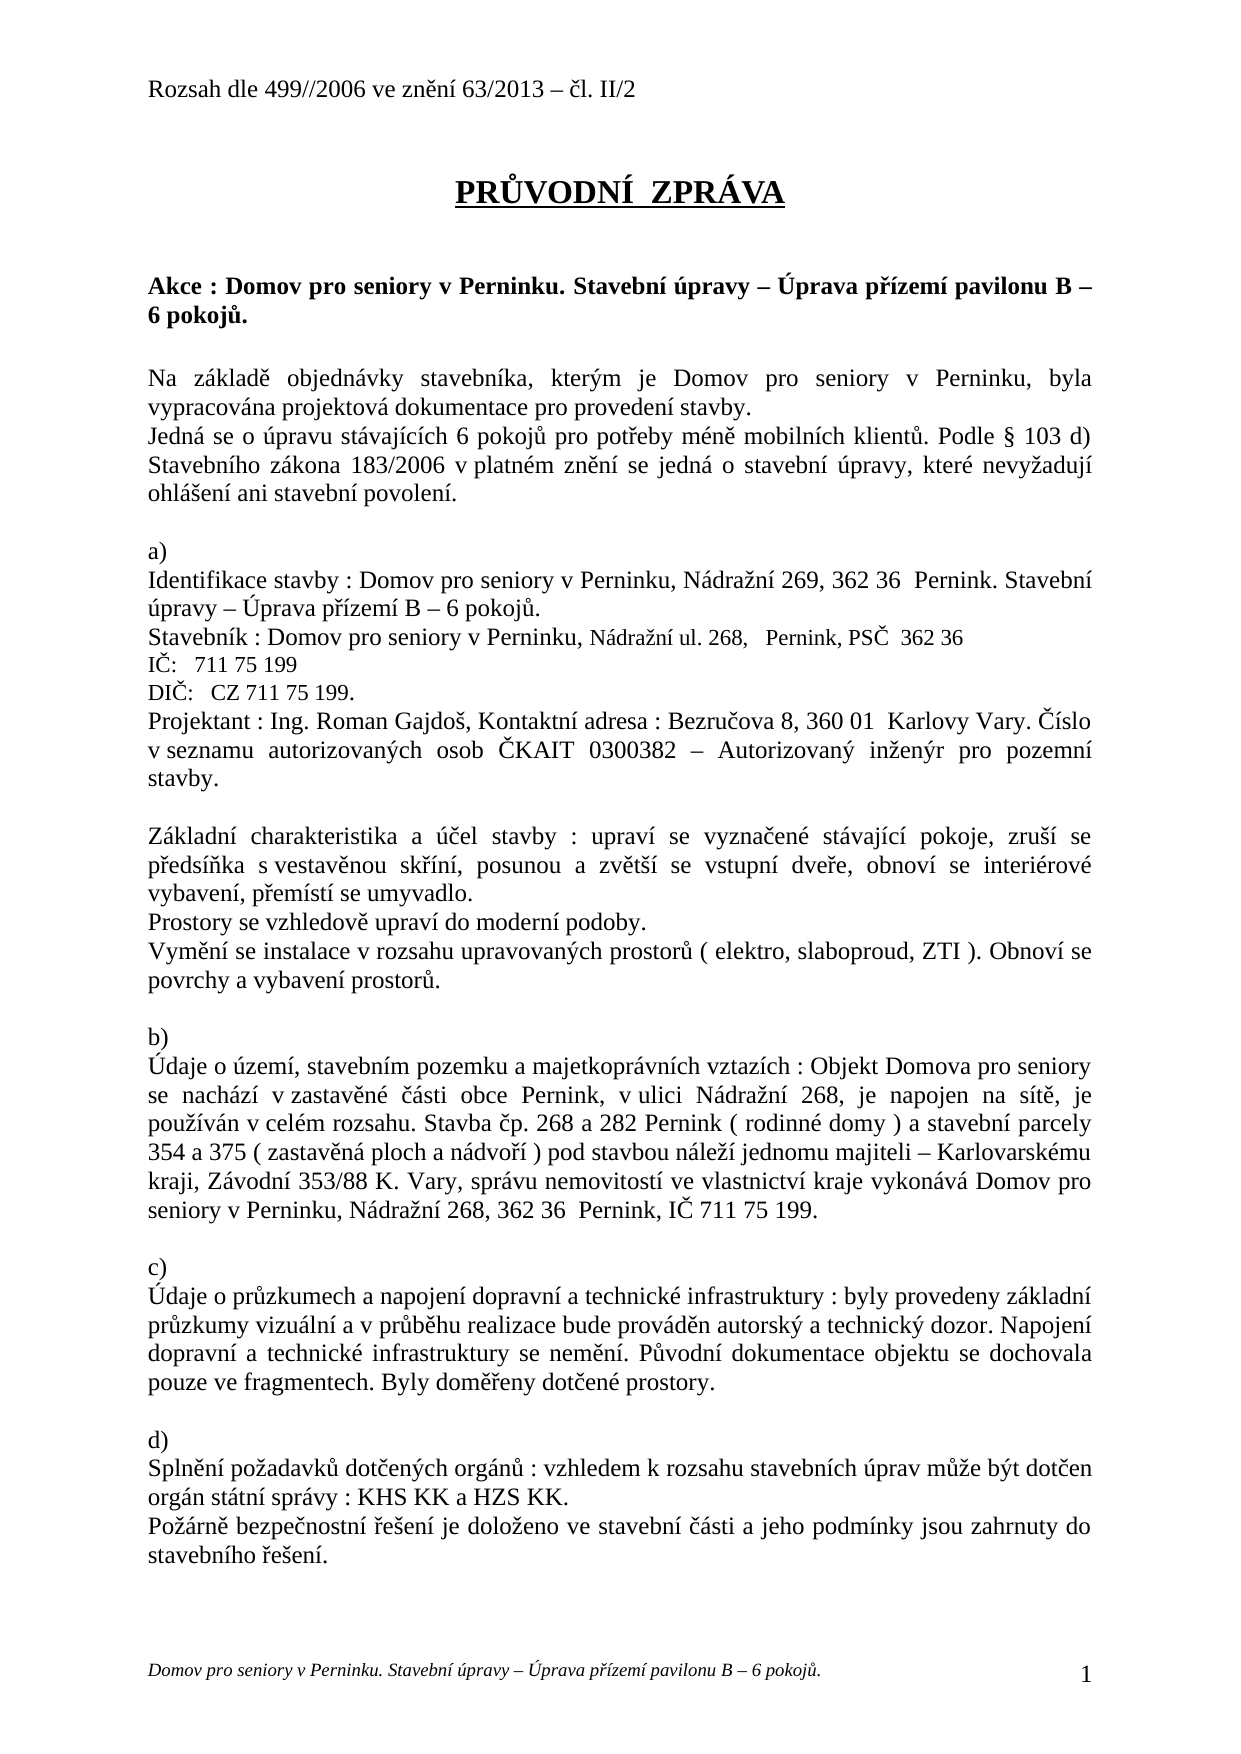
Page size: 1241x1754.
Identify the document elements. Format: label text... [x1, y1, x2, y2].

text DIČ: CZ 711 75 199. [148, 677, 1093, 706]
text Údaje o území, stavebním pozemku a majetkoprávních vztazích : Objekt Domova pro seniory se nachází v zastavěné části obce Pernink, v ulici Nádražní 268, je napojen na sítě, je používán v celém rozsahu. Stavba čp. 268 a 282 Pernink ( rodinné domy ) a stavební parcely 354 a 375 ( zastavěná ploch a nádvoří ) pod stavbou náleží jednomu majiteli – Karlovarskému kraji, Závodní 353/88 K. Vary, správu nemovitostí ve vlastnictví kraje vykonává Domov pro seniory v Perninku, Nádražní 268, 362 36 Pernink, IČ 711 75 199. [148, 1051, 1093, 1223]
text d) [148, 1425, 1093, 1453]
text Údaje o průzkumech a napojení dopravní a technické infrastruktury : byly provedeny základní průzkumy vizuální a v průběhu realizace bude prováděn autorský a technický dozor. Napojení dopravní a technické infrastruktury se nemění. Původní dokumentace objektu se dochovala pouze ve fragmentech. Byly doměřeny dotčené prostory. [148, 1281, 1093, 1396]
text Prostory se vzhledově upraví do moderní podoby. [148, 907, 1093, 936]
text Identifikace stavby : Domov pro seniory v Perninku, Nádražní 269, 362 36 Pernink. Stavební úpravy – Úprava přízemí B – 6 pokojů. [148, 565, 1093, 622]
text Na základě objednávky stavebníka, kterým je Domov pro seniory v Perninku, byla vypracována projektová dokumentace pro provedení stavby. [148, 363, 1093, 421]
text Projektant : Ing. Roman Gajdoš, Kontaktní adresa : Bezručova 8, 360 01 Karlovy Vary. Číslo v seznamu autorizovaných osob ČKAIT 0300382 – Autorizovaný inženýr pro pozemní stavby. [148, 706, 1093, 792]
text Stavebník : Domov pro seniory v Perninku, Nádražní ul. 268, Pernink, PSČ 362 36 [148, 622, 1093, 651]
text Základní charakteristika a účel stavby : upraví se vyznačené stávající pokoje, zruší se předsíňka s vestavěnou skříní, posunou a zvětší se vstupní dveře, obnoví se interiérové vybavení, přemístí se umyvadlo. [148, 821, 1093, 907]
text Splnění požadavků dotčených orgánů : vzhledem k rozsahu stavebních úprav může být dotčen orgán státní správy : KHS KK a HZS KK. [148, 1453, 1093, 1511]
subtitle Akce : Domov pro seniory v Perninku. Stavební úpravy – Úprava přízemí pavilonu B – 6 pokojů. [148, 271, 1093, 328]
text Jedná se o úpravu stávajících 6 pokojů pro potřeby méně mobilních klientů. Podle § 103 d) Stavebního zákona 183/2006 v platném znění se jedná o stavební úpravy, které nevyžadují ohlášení ani stavební povolení. [148, 421, 1093, 507]
text Požárně bezpečnostní řešení je doloženo ve stavební části a jeho podmínky jsou zahrnuty do stavebního řešení. [148, 1511, 1093, 1568]
text b) [148, 1022, 1093, 1051]
text c) [148, 1252, 1093, 1281]
text Vymění se instalace v rozsahu upravovaných prostorů ( elektro, slaboproud, ZTI ). Obnoví se povrchy a vybavení prostorů. [148, 936, 1093, 993]
text IČ: 711 75 199 [148, 651, 1093, 677]
text a) [148, 536, 1093, 565]
subtitle průvodní zpráva [148, 173, 1093, 211]
